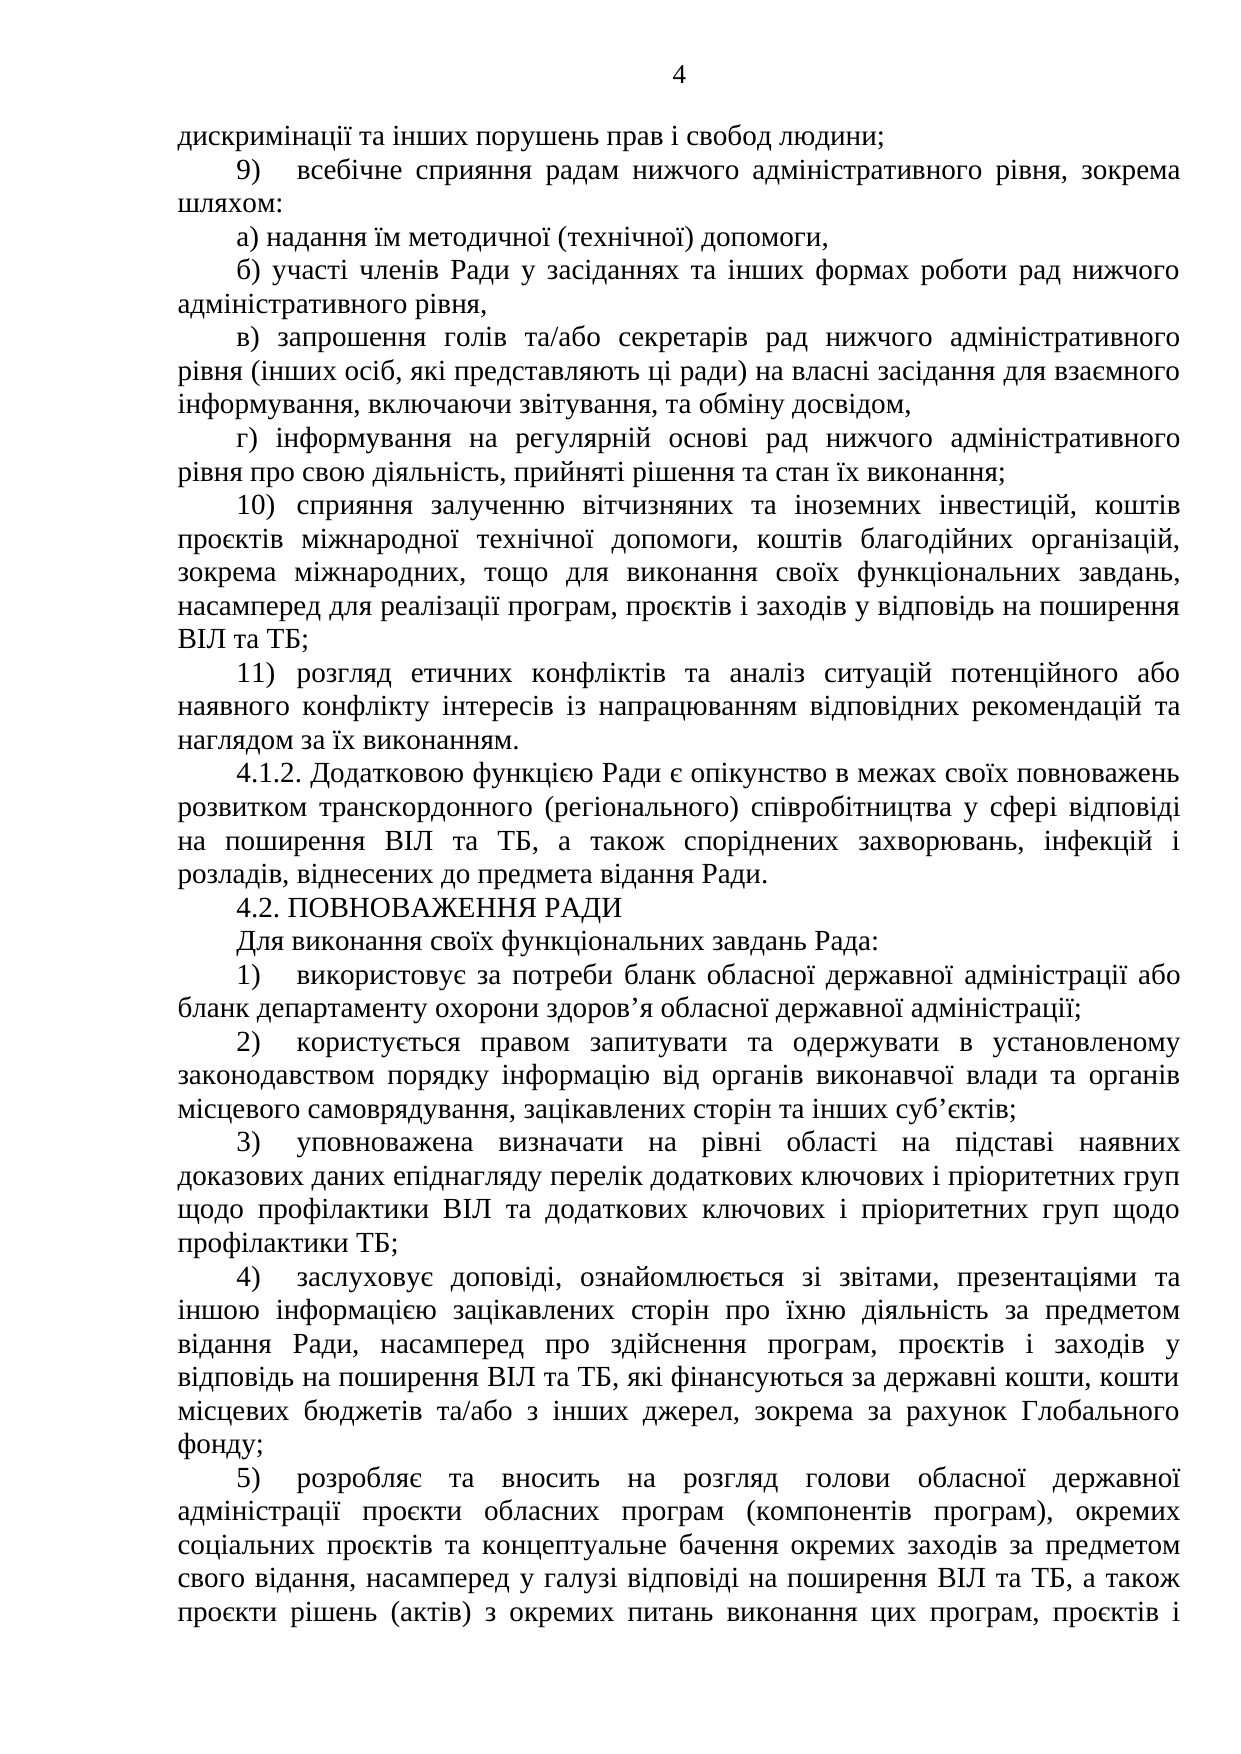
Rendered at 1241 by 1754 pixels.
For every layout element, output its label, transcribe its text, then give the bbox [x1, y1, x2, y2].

text в) запрошення голів та/або секретарів рад нижчого адміністративного рівня (інших осіб, які представляють ці ради) на власні засідання для взаємного інформування, включаючи звітування, та обміну досвідом, [177, 319, 1181, 420]
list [177, 1460, 1181, 1628]
list використовує за потреби бланк обласної державної адміністрації або бланк департаменту охорони здоров’я обласної державної адміністрації; [177, 957, 1181, 1024]
list уповноважена визначати на рівні області на підставі наявних доказових даних епіднагляду перелік додаткових ключових і пріоритетних груп щодо профілактики ВІЛ та додаткових ключових і пріоритетних груп щодо профілактики ТБ; [177, 1124, 1181, 1259]
text г) інформування на регулярній основі рад нижчого адміністративного рівня про свою діяльність, прийняті рішення та стан їх виконання; [177, 420, 1181, 487]
list користується правом запитувати та одержувати в установленому законодавством порядку інформацію від органів виконавчої влади та органів місцевого самоврядування, зацікавлених сторін та інших суб’єктів; [177, 1024, 1181, 1124]
list сприяння залученню вітчизняних та іноземних інвестицій, коштів проєктів міжнародної технічної допомоги, коштів благодійних організацій, зокрема міжнародних, тощо для виконання своїх функціональних завдань, насамперед для реалізації програм, проєктів і заходів у відповідь на поширення ВІЛ та ТБ; [177, 487, 1181, 655]
text Для виконання своїх функціональних завдань Рада: [177, 923, 1181, 957]
list всебічне сприяння радам нижчого адміністративного рівня, зокрема шляхом: [177, 152, 1181, 219]
list заслуховує доповіді, ознайомлюється зі звітами, презентаціями та іншою інформацією зацікавлених сторін про їхню діяльність за предметом відання Ради, насамперед про здійснення програм, проєктів і заходів у відповідь на поширення ВІЛ та ТБ, які фінансуються за державні кошти, кошти місцевих бюджетів та/або з інших джерел, зокрема за рахунок Глобального фонду; [177, 1259, 1181, 1460]
text а) надання їм методичної (технічної) допомоги, [177, 219, 1181, 252]
text 4.2. ПОВНОВАЖЕННЯ РАДИ [177, 890, 1181, 923]
list розгляд етичних конфліктів та аналіз ситуацій потенційного або наявного конфлікту інтересів із напрацюванням відповідних рекомендацій та наглядом за їх виконанням. [177, 655, 1181, 756]
text б) участі членів Ради у засіданнях та інших формах роботи рад нижчого адміністративного рівня, [177, 252, 1181, 319]
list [177, 118, 1181, 152]
text 4.1.2. Додатковою функцією Ради є опікунство в межах своїх повноважень розвитком транскордонного (регіонального) співробітництва у сфері відповіді на поширення ВІЛ та ТБ, а також споріднених захворювань, інфекцій і розладів, віднесених до предмета відання Ради. [177, 756, 1181, 890]
